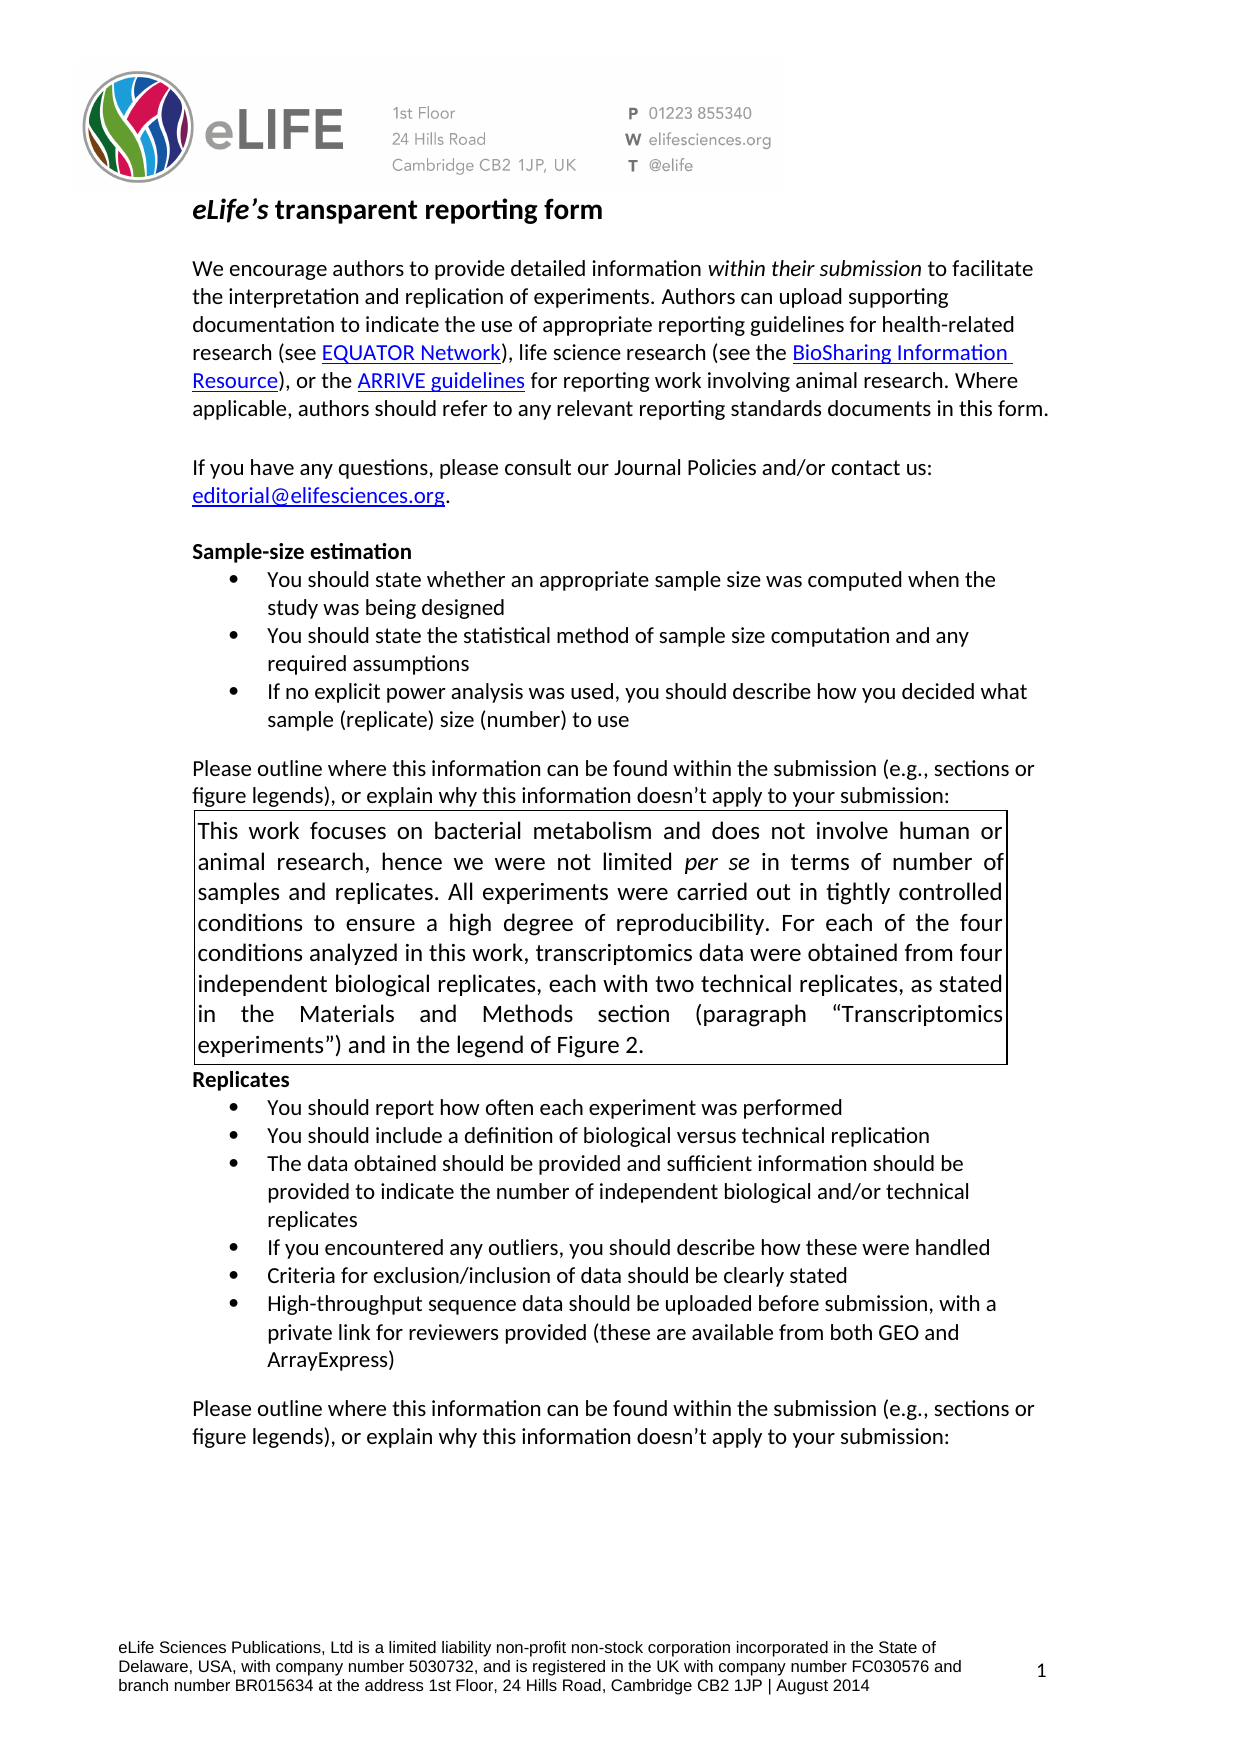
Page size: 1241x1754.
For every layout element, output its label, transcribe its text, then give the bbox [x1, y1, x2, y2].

text eLife’s transparent reporting form [192, 191, 1053, 226]
text Please outline where this information can be found within the submission (e.g., sections or figure legends), or explain why this information doesn’t apply to your submission: [192, 1394, 1053, 1450]
picture [73, 59, 784, 191]
list You should report how often each experiment was performed [229, 1093, 1053, 1121]
text If you have any questions, please consult our Journal Policies and/or contact us: editorial@elifesciences.org. [192, 453, 1053, 509]
list You should include a definition of biological versus technical replication [229, 1121, 1053, 1149]
list High-throughput sequence data should be uploaded before submission, with a private link for reviewers provided (these are available from both GEO and ArrayExpress) [229, 1289, 1053, 1374]
text Replicates [192, 838, 1053, 1093]
list You should state the statistical method of sample size computation and any required assumptions [229, 621, 1053, 677]
text Sample-size estimation [192, 537, 1053, 565]
list Criteria for exclusion/inclusion of data should be clearly stated [229, 1262, 1053, 1289]
list If no explicit power analysis was used, you should describe how you decided what sample (replicate) size (number) to use [229, 677, 1053, 733]
list If you encountered any outliers, you should describe how these were handled [229, 1233, 1053, 1262]
text We encourage authors to provide detailed information within their submission to facilitate the interpretation and replication of experiments. Authors can upload supporting documentation to indicate the use of appropriate reporting guidelines for health-related research (see EQUATOR Network), life science research (see the BioSharing Information Resource), or the ARRIVE guidelines for reporting work involving animal research. Where applicable, authors should refer to any relevant reporting standards documents in this form. [192, 254, 1053, 423]
text Please outline where this information can be found within the submission (e.g., sections or figure legends), or explain why this information doesn’t apply to your submission: [192, 754, 1053, 810]
text This work focuses on bacterial metabolism and does not involve human or animal research, hence we were not limited per se in terms of number of samples and replicates. All experiments were carried out in tightly controlled conditions to ensure a high degree of reproducibility. For each of the four conditions analyzed in this work, transcriptomics data were obtained from four independent biological replicates, each with two technical replicates, as stated in the Materials and Methods section (paragraph “Transcriptomics experiments”) and in the legend of Figure 2. [195, 813, 1006, 1062]
list The data obtained should be provided and sufficient information should be provided to indicate the number of independent biological and/or technical replicates [229, 1149, 1053, 1233]
list You should state whether an appropriate sample size was computed when the study was being designed [229, 565, 1053, 621]
